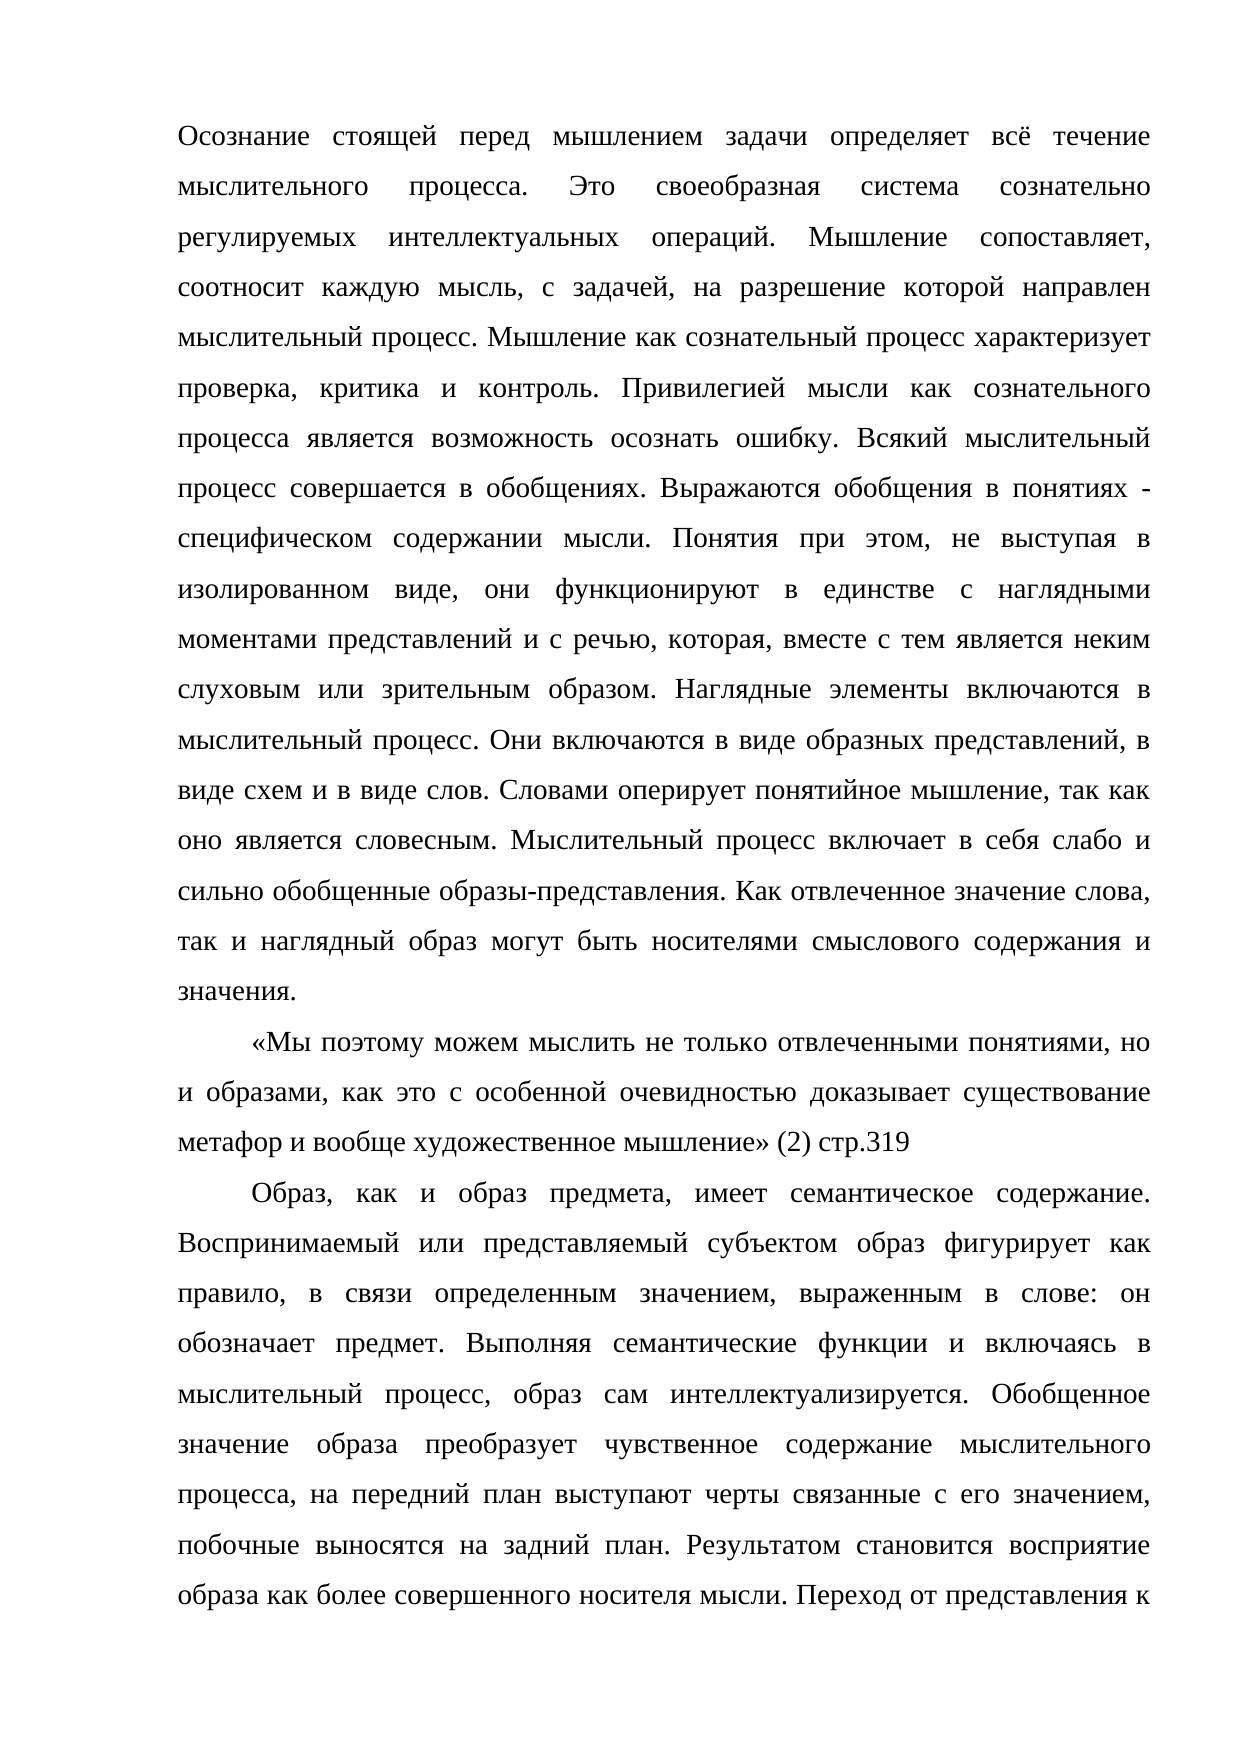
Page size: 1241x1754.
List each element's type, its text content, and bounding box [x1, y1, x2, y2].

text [177, 118, 1152, 1007]
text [177, 1175, 1152, 1611]
text «Мы поэтому можем мыслить не только отвлеченными понятиями, но и образами, как это с особенной очевидностью доказывает существование метафор и вообще художественное мышление» (2) стр.319 [177, 1024, 1152, 1158]
